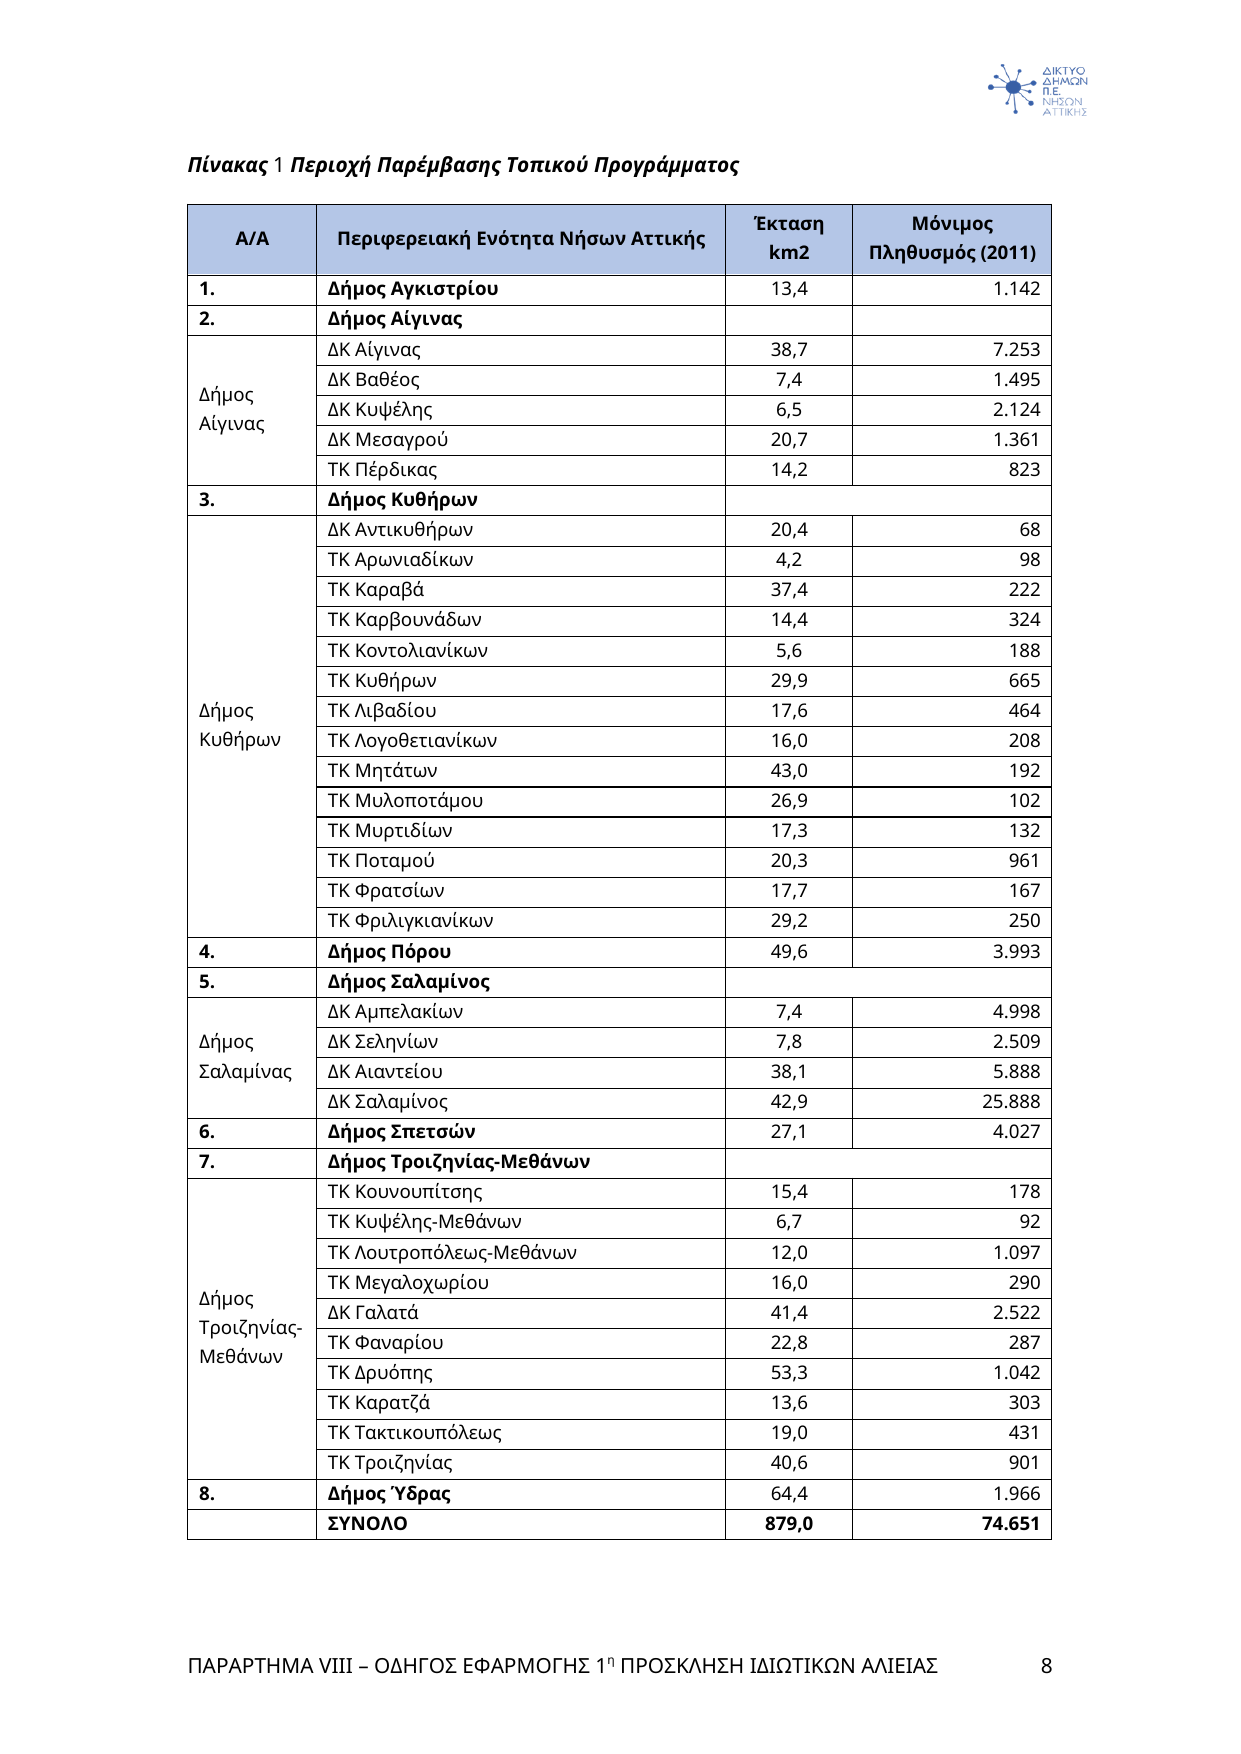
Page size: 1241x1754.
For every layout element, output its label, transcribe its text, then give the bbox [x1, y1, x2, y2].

table_cell 7.253 [853, 336, 1051, 365]
table_cell ΔΚ Αμπελακίων [317, 998, 725, 1027]
table_cell 287 [853, 1329, 1051, 1358]
table_cell ΔΚ Αιαντείου [317, 1058, 725, 1087]
table_cell 324 [853, 607, 1051, 636]
table_cell ΤΚ Μητάτων [317, 757, 725, 786]
table_cell Δήμος Αίγινας [188, 336, 316, 485]
table_cell 43,0 [726, 757, 852, 786]
table_cell 64,4 [726, 1480, 852, 1509]
table_cell Δήμος Σαλαμίνας [188, 998, 316, 1117]
table_cell 5,6 [726, 637, 852, 666]
table_cell [853, 306, 1051, 335]
table_cell ΤΚ Δρυόπης [317, 1359, 725, 1388]
table_cell ΤΚ Καρβουνάδων [317, 607, 725, 636]
table_cell 68 [853, 516, 1051, 546]
table_cell 17,6 [726, 697, 852, 726]
table_cell 38,7 [726, 336, 852, 365]
table_cell ΔΚ Αντικυθήρων [317, 516, 725, 546]
table_cell 49,6 [726, 938, 852, 967]
table_cell 14,2 [726, 456, 852, 485]
table_cell ΤΚ Φαναρίου [317, 1329, 725, 1358]
table_cell ΔΚ Σεληνίων [317, 1028, 725, 1057]
table_cell 1.097 [853, 1239, 1051, 1268]
table_header Περιφερειακή Ενότητα Νήσων Αττικής [317, 205, 725, 274]
table_cell ΤΚ Μεγαλοχωρίου [317, 1269, 725, 1298]
table_cell 29,9 [726, 667, 852, 696]
table_cell 961 [853, 848, 1051, 877]
table_cell ΤΚ Ποταμού [317, 848, 725, 877]
table_header Έκταση km2 [726, 205, 852, 274]
table_cell 879,0 [726, 1510, 852, 1539]
text Πίνακας 1 Περιοχή Παρέμβασης Τοπικού Προγράμματος [187, 150, 1053, 178]
table_cell ΤΚ Κυψέλης-Μεθάνων [317, 1209, 725, 1238]
table_cell 53,3 [726, 1359, 852, 1388]
table_cell 2.124 [853, 396, 1051, 425]
table_cell 2.522 [853, 1299, 1051, 1328]
table_cell ΤΚ Τροιζηνίας [317, 1450, 725, 1479]
table_cell ΔΚ Μεσαγρού [317, 426, 725, 455]
table_cell 14,4 [726, 607, 852, 636]
table_cell ΤΚ Πέρδικας [317, 456, 725, 485]
table_cell 41,4 [726, 1299, 852, 1328]
table_cell Δήμος Σαλαμίνος [317, 968, 725, 997]
table_cell ΔΚ Γαλατά [317, 1299, 725, 1328]
table_cell 40,6 [726, 1450, 852, 1479]
table_cell 132 [853, 818, 1051, 847]
table_cell [726, 968, 1051, 997]
table_cell 192 [853, 757, 1051, 786]
table_cell ΤΚ Καραβά [317, 577, 725, 606]
table_cell ΤΚ Αρωνιαδίκων [317, 547, 725, 576]
table_cell ΤΚ Λιβαδίου [317, 697, 725, 726]
table_cell 42,9 [726, 1089, 852, 1117]
table_cell [726, 1149, 1051, 1178]
table_cell Δήμος Κυθήρων [317, 486, 725, 515]
table_cell Δήμος Αγκιστρίου [317, 276, 725, 305]
table_cell 290 [853, 1269, 1051, 1298]
table_cell 665 [853, 667, 1051, 696]
table_cell 17,7 [726, 878, 852, 907]
table_cell 20,4 [726, 516, 852, 546]
table_cell [726, 486, 1051, 515]
table_cell 102 [853, 788, 1051, 816]
table_cell 29,2 [726, 908, 852, 937]
table_cell 3.993 [853, 938, 1051, 967]
table_cell ΤΚ Φριλιγκιανίκων [317, 908, 725, 937]
table_cell Δήμος Τροιζηνίας-Μεθάνων [317, 1149, 725, 1178]
table_cell 303 [853, 1390, 1051, 1418]
table_cell [188, 1149, 316, 1178]
table_cell 26,9 [726, 788, 852, 816]
table_cell ΤΚ Κουνουπίτσης [317, 1179, 725, 1208]
table_cell 1.495 [853, 366, 1051, 395]
table_cell 13,4 [726, 276, 852, 305]
table_cell ΔΚ Αίγινας [317, 336, 725, 365]
table_cell 20,3 [726, 848, 852, 877]
table_cell ΤΚ Λογοθετιανίκων [317, 727, 725, 756]
table_cell [188, 938, 316, 967]
table_cell 16,0 [726, 1269, 852, 1298]
table_cell Δήμος Σπετσών [317, 1119, 725, 1148]
table_cell 98 [853, 547, 1051, 576]
table_cell 38,1 [726, 1058, 852, 1087]
table_cell 188 [853, 637, 1051, 666]
table_cell 167 [853, 878, 1051, 907]
table_cell 74.651 [853, 1510, 1051, 1539]
table_cell 7,4 [726, 998, 852, 1027]
table_cell 250 [853, 908, 1051, 937]
table_cell 6,7 [726, 1209, 852, 1238]
table_cell ΤΚ Τακτικουπόλεως [317, 1420, 725, 1449]
table_cell 37,4 [726, 577, 852, 606]
table_cell 222 [853, 577, 1051, 606]
table_cell ΤΚ Κυθήρων [317, 667, 725, 696]
table_cell Δήμος Κυθήρων [188, 516, 316, 937]
table_cell 7,4 [726, 366, 852, 395]
table_cell [188, 486, 316, 515]
table_cell 17,3 [726, 818, 852, 847]
table_cell 2.509 [853, 1028, 1051, 1057]
table_cell 464 [853, 697, 1051, 726]
table_cell 431 [853, 1420, 1051, 1449]
table_cell [188, 306, 316, 335]
table_cell 901 [853, 1450, 1051, 1479]
table_cell [188, 968, 316, 997]
table_cell 1.966 [853, 1480, 1051, 1509]
table_cell ΔΚ Σαλαμίνος [317, 1089, 725, 1117]
table_header Α/Α [188, 205, 316, 274]
table_cell 92 [853, 1209, 1051, 1238]
table_cell [188, 276, 316, 305]
table_cell ΔΚ Βαθέος [317, 366, 725, 395]
table_header Μόνιμος Πληθυσμός (2011) [853, 205, 1051, 274]
table_cell [188, 1119, 316, 1148]
table_cell Δήμος Πόρου [317, 938, 725, 967]
table_cell 13,6 [726, 1390, 852, 1418]
table_cell 4.027 [853, 1119, 1051, 1148]
table_cell ΔΚ Κυψέλης [317, 396, 725, 425]
table_cell ΤΚ Μυρτιδίων [317, 818, 725, 847]
table_cell 1.361 [853, 426, 1051, 455]
table_cell 4.998 [853, 998, 1051, 1027]
table_cell 20,7 [726, 426, 852, 455]
table_cell 7,8 [726, 1028, 852, 1057]
table_cell ΤΚ Κοντολιανίκων [317, 637, 725, 666]
table_cell 25.888 [853, 1089, 1051, 1117]
table_cell 19,0 [726, 1420, 852, 1449]
table_cell [188, 1480, 316, 1509]
table_cell 22,8 [726, 1329, 852, 1358]
table_cell 208 [853, 727, 1051, 756]
table_cell 1.142 [853, 276, 1051, 305]
table_cell 823 [853, 456, 1051, 485]
table_cell ΤΚ Φρατσίων [317, 878, 725, 907]
table_cell ΤΚ Λουτροπόλεως-Μεθάνων [317, 1239, 725, 1268]
table_cell Δήμος Ύδρας [317, 1480, 725, 1509]
table_cell 178 [853, 1179, 1051, 1208]
table_cell Δήμος Τροιζηνίας-Μεθάνων [188, 1179, 316, 1479]
table_cell 4,2 [726, 547, 852, 576]
table_cell 12,0 [726, 1239, 852, 1268]
table_cell ΣΥΝΟΛΟ [317, 1510, 725, 1539]
table_cell ΤΚ Μυλοποτάμου [317, 788, 725, 816]
table_cell Δήμος Αίγινας [317, 306, 725, 335]
table_cell 6,5 [726, 396, 852, 425]
table_cell 27,1 [726, 1119, 852, 1148]
table_cell ΤΚ Καρατζά [317, 1390, 725, 1418]
table_cell 1.042 [853, 1359, 1051, 1388]
table_cell [726, 306, 852, 335]
table_cell [188, 1510, 316, 1539]
table_cell 5.888 [853, 1058, 1051, 1087]
table_cell 16,0 [726, 727, 852, 756]
table_cell 15,4 [726, 1179, 852, 1208]
